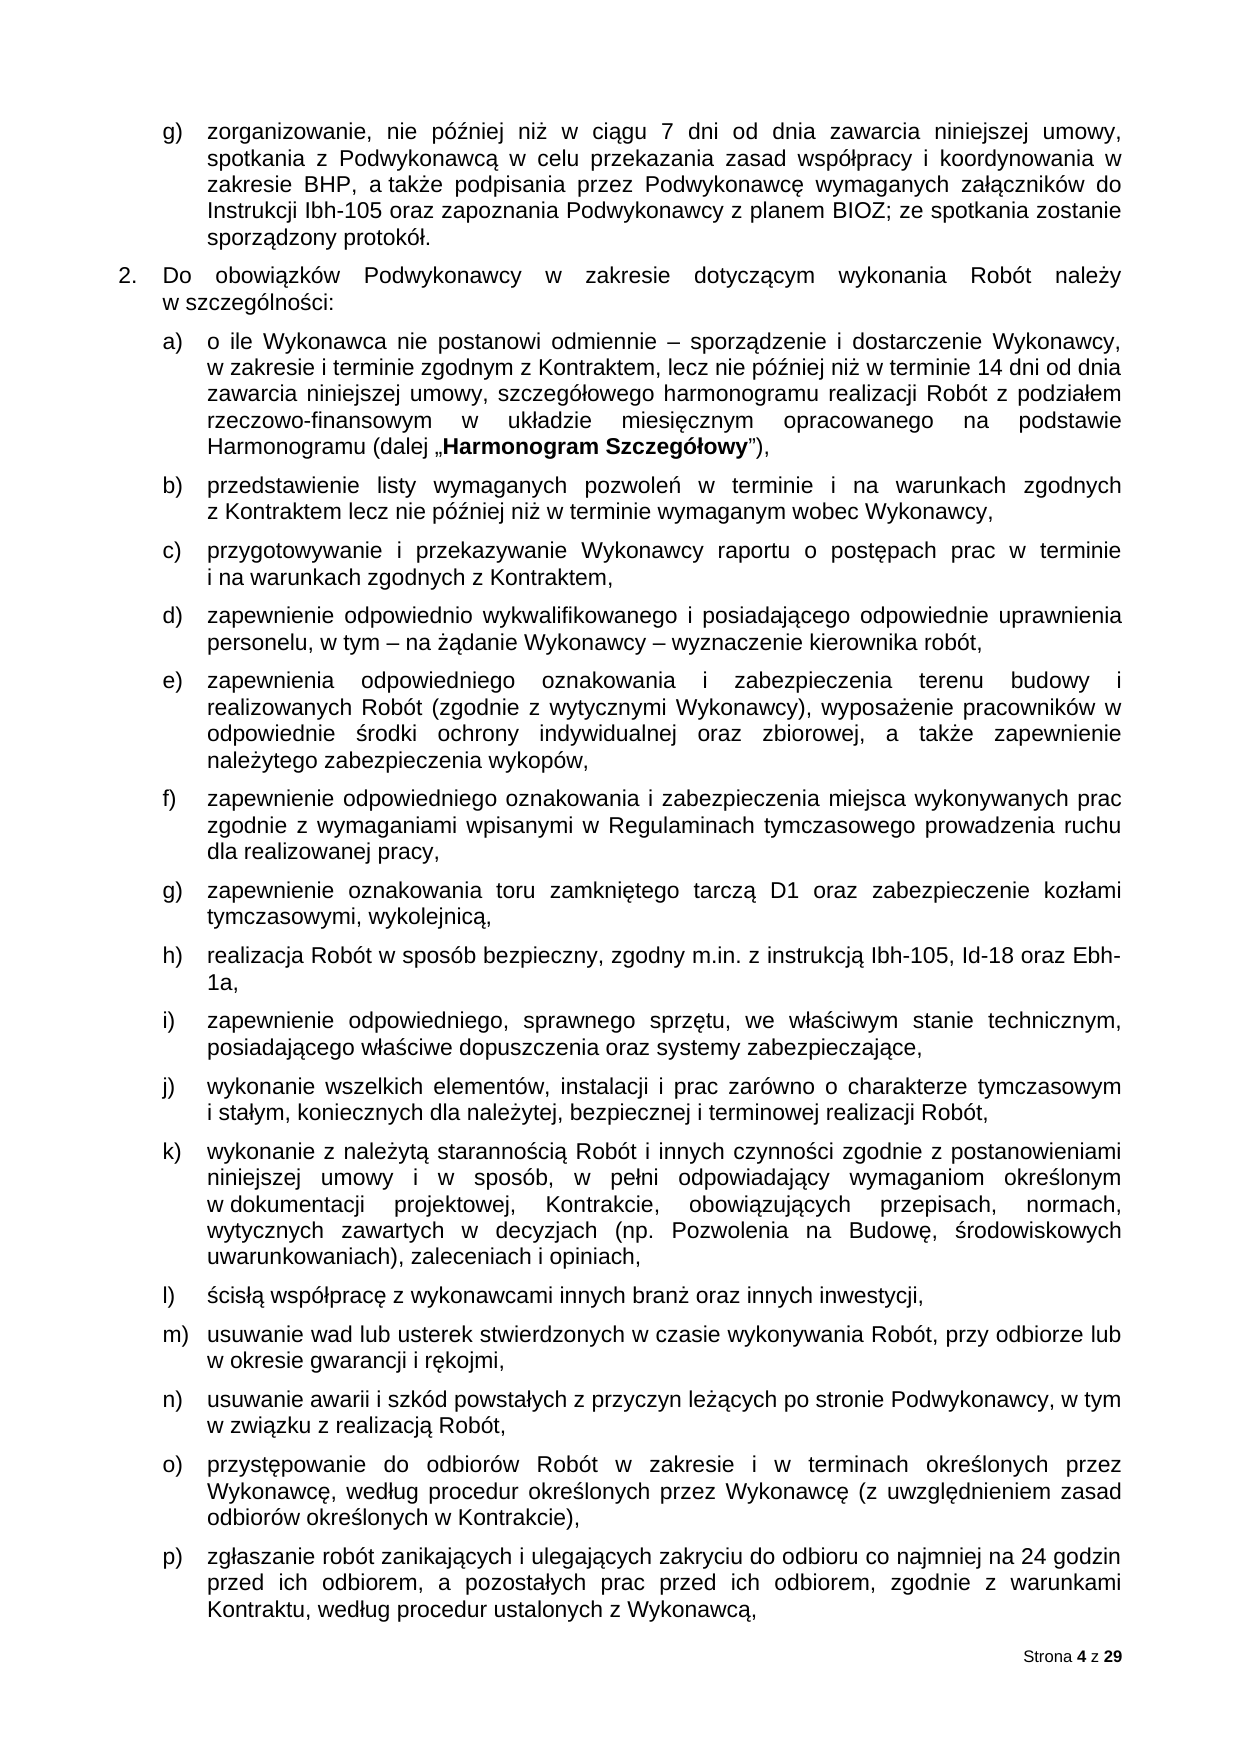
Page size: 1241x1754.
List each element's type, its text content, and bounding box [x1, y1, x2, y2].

list usuwanie wad lub usterek stwierdzonych w czasie wykonywania Robót, przy odbiorze lub w okresie gwarancji i rękojmi, [162, 1321, 1122, 1374]
list zapewnienie odpowiedniego oznakowania i zabezpieczenia miejsca wykonywanych prac zgodnie z wymaganiami wpisanymi w Regulaminach tymczasowego prowadzenia ruchu dla realizowanej pracy, [162, 785, 1122, 864]
list zapewnienie odpowiedniego, sprawnego sprzętu, we właściwym stanie technicznym, posiadającego właściwe dopuszczenia oraz systemy zabezpieczające, [162, 1007, 1122, 1060]
list usuwanie awarii i szkód powstałych z przyczyn leżących po stronie Podwykonawcy, w tym w związku z realizacją Robót, [162, 1386, 1122, 1439]
list ścisłą współpracę z wykonawcami innych branż oraz innych inwestycji, [162, 1282, 1122, 1308]
list Do obowiązków Podwykonawcy w zakresie dotyczącym wykonania Robót należy w szczególności: [118, 262, 1122, 315]
list zapewnienie oznakowania toru zamkniętego tarczą D1 oraz zabezpieczenie kozłami tymczasowymi, wykolejnicą, [162, 877, 1122, 930]
list zorganizowanie, nie później niż w ciągu 7 dni od dnia zawarcia niniejszej umowy, spotkania z Podwykonawcą w celu przekazania zasad współpracy i koordynowania w zakresie BHP, a także podpisania przez Podwykonawcę wymaganych załączników do Instrukcji Ibh-105 oraz zapoznania Podwykonawcy z planem BIOZ; ze spotkania zostanie sporządzony protokół. [162, 118, 1122, 250]
list przedstawienie listy wymaganych pozwoleń w terminie i na warunkach zgodnych z Kontraktem lecz nie później niż w terminie wymaganym wobec Wykonawcy, [162, 472, 1122, 524]
list realizacja Robót w sposób bezpieczny, zgodny m.in. z instrukcją Ibh-105, Id-18 oraz Ebh-1a, [162, 942, 1122, 995]
list zapewnienia odpowiedniego oznakowania i zabezpieczenia terenu budowy i realizowanych Robót (zgodnie z wytycznymi Wykonawcy), wyposażenie pracowników w odpowiednie środki ochrony indywidualnej oraz zbiorowej, a także zapewnienie należytego zabezpieczenia wykopów, [162, 667, 1122, 773]
list przystępowanie do odbiorów Robót w zakresie i w terminach określonych przez Wykonawcę, według procedur określonych przez Wykonawcę (z uwzględnieniem zasad odbiorów określonych w Kontrakcie), [162, 1451, 1122, 1530]
list zgłaszanie robót zanikających i ulegających zakryciu do odbioru co najmniej na 24 godzin przed ich odbiorem, a pozostałych prac przed ich odbiorem, zgodnie z warunkami Kontraktu, według procedur ustalonych z Wykonawcą, [162, 1543, 1122, 1622]
list zapewnienie odpowiednio wykwalifikowanego i posiadającego odpowiednie uprawnienia personelu, w tym – na żądanie Wykonawcy – wyznaczenie kierownika robót, [162, 602, 1122, 655]
list wykonanie wszelkich elementów, instalacji i prac zarówno o charakterze tymczasowym i stałym, koniecznych dla należytej, bezpiecznej i terminowej realizacji Robót, [162, 1073, 1122, 1125]
list wykonanie z należytą starannością Robót i innych czynności zgodnie z postanowieniami niniejszej umowy i w sposób, w pełni odpowiadający wymaganiom określonym w dokumentacji projektowej, Kontrakcie, obowiązujących przepisach, normach, wytycznych zawartych w decyzjach (np. Pozwolenia na Budowę, środowiskowych uwarunkowaniach), zaleceniach i opiniach, [162, 1138, 1122, 1269]
list o ile Wykonawca nie postanowi odmiennie – sporządzenie i dostarczenie Wykonawcy, w zakresie i terminie zgodnym z Kontraktem, lecz nie później niż w terminie 14 dni od dnia zawarcia niniejszej umowy, szczegółowego harmonogramu realizacji Robót z podziałem rzeczowo-finansowym w układzie miesięcznym opracowanego na podstawie Harmonogramu (dalej „Harmonogram Szczegółowy”), [162, 328, 1122, 459]
list przygotowywanie i przekazywanie Wykonawcy raportu o postępach prac w terminie i na warunkach zgodnych z Kontraktem, [162, 537, 1122, 590]
